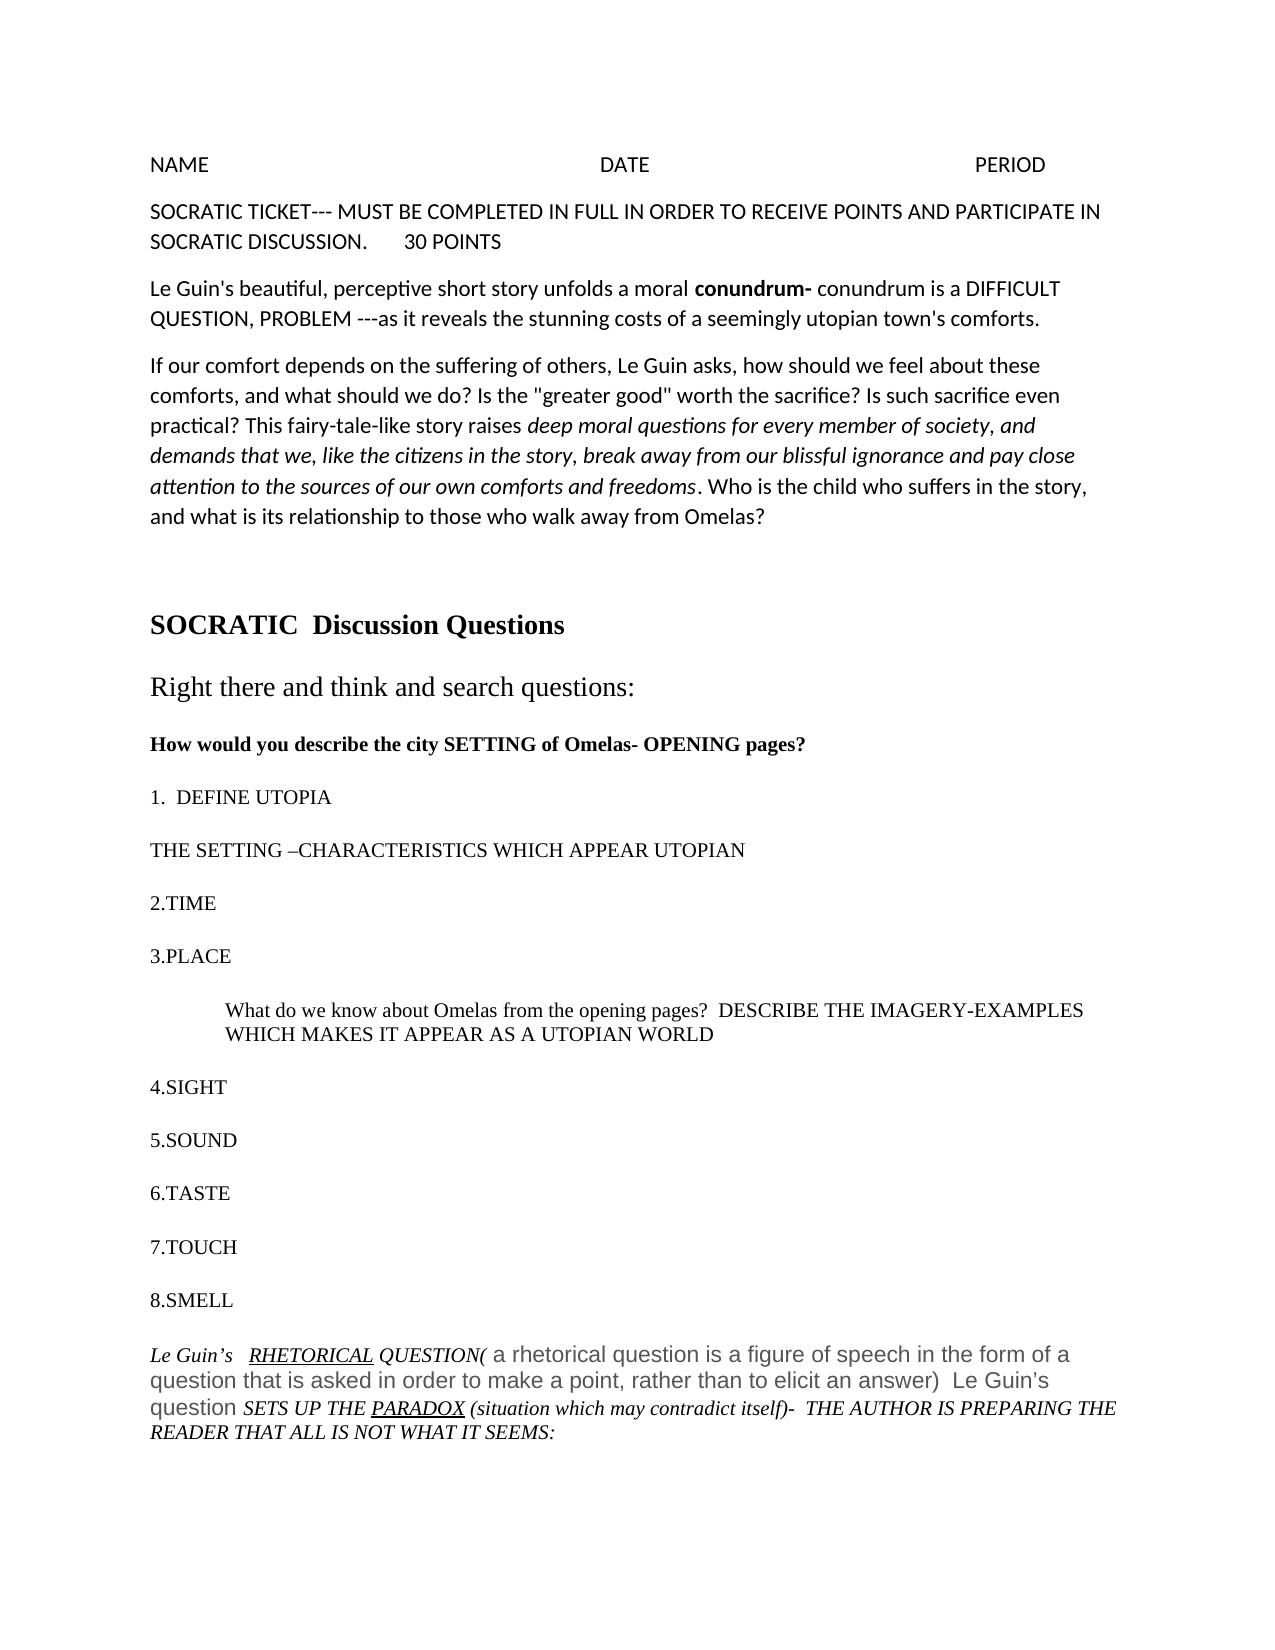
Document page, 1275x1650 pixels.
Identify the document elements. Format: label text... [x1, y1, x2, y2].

text 6.TASTE [150, 1181, 1125, 1205]
text 5.SOUND [150, 1128, 1125, 1152]
text Right there and think and search questions: [150, 670, 1125, 702]
text Le Guin's beautiful, perceptive short story unfolds a moral conundrum- conundrum is a DIFFICULT QUESTION, PROBLEM ---as it reveals the stunning costs of a seemingly utopian town's comforts. [150, 274, 1125, 332]
text SOCRATIC Discussion Questions [150, 608, 1125, 641]
text 4.SIGHT [150, 1075, 1125, 1099]
list What do we know about Omelas from the opening pages? DESCRIBE THE IMAGERY-EXAMPLES WHICH MAKES IT APPEAR AS A UTOPIAN WORLD [225, 998, 1125, 1046]
text NAME DATE PERIOD [150, 150, 1125, 178]
text If our comfort depends on the suffering of others, Le Guin asks, how should we feel about these comforts, and what should we do? Is the "greater good" worth the sacrifice? Is such sacrifice even practical? This fairy-tale-like story raises deep moral questions for every member of society, and demands that we, like the citizens in the story, break away from our blissful ignorance and pay close attention to the sources of our own comforts and freedoms. Who is the child who suffers in the story, and what is its relationship to those who walk away from Omelas? [150, 351, 1125, 530]
text 7.TOUCH [150, 1234, 1125, 1259]
text Le Guin’s RHETORICAL QUESTION( a rhetorical question is a figure of speech in the form of a question that is asked in order to make a point, rather than to elicit an answer) Le Guin’s question SETS UP THE PARADOX (situation which may contradict itself)- THE AUTHOR IS PREPARING THE READER THAT ALL IS NOT WHAT IT SEEMS: [150, 1341, 1125, 1444]
text 2.TIME [150, 891, 1125, 915]
text THE SETTING –CHARACTERISTICS WHICH APPEAR UTOPIAN [150, 838, 1125, 862]
text 8.SMELL [150, 1288, 1125, 1312]
text SOCRATIC TICKET--- MUST BE COMPLETED IN FULL IN ORDER TO RECEIVE POINTS AND PARTICIPATE IN SOCRATIC DISCUSSION. 30 POINTS [150, 197, 1125, 255]
text How would you describe the city SETTING of Omelas- OPENING pages? [150, 731, 1125, 756]
text 1. DEFINE UTOPIA [150, 785, 1125, 809]
text 3.PLACE [150, 944, 1125, 968]
